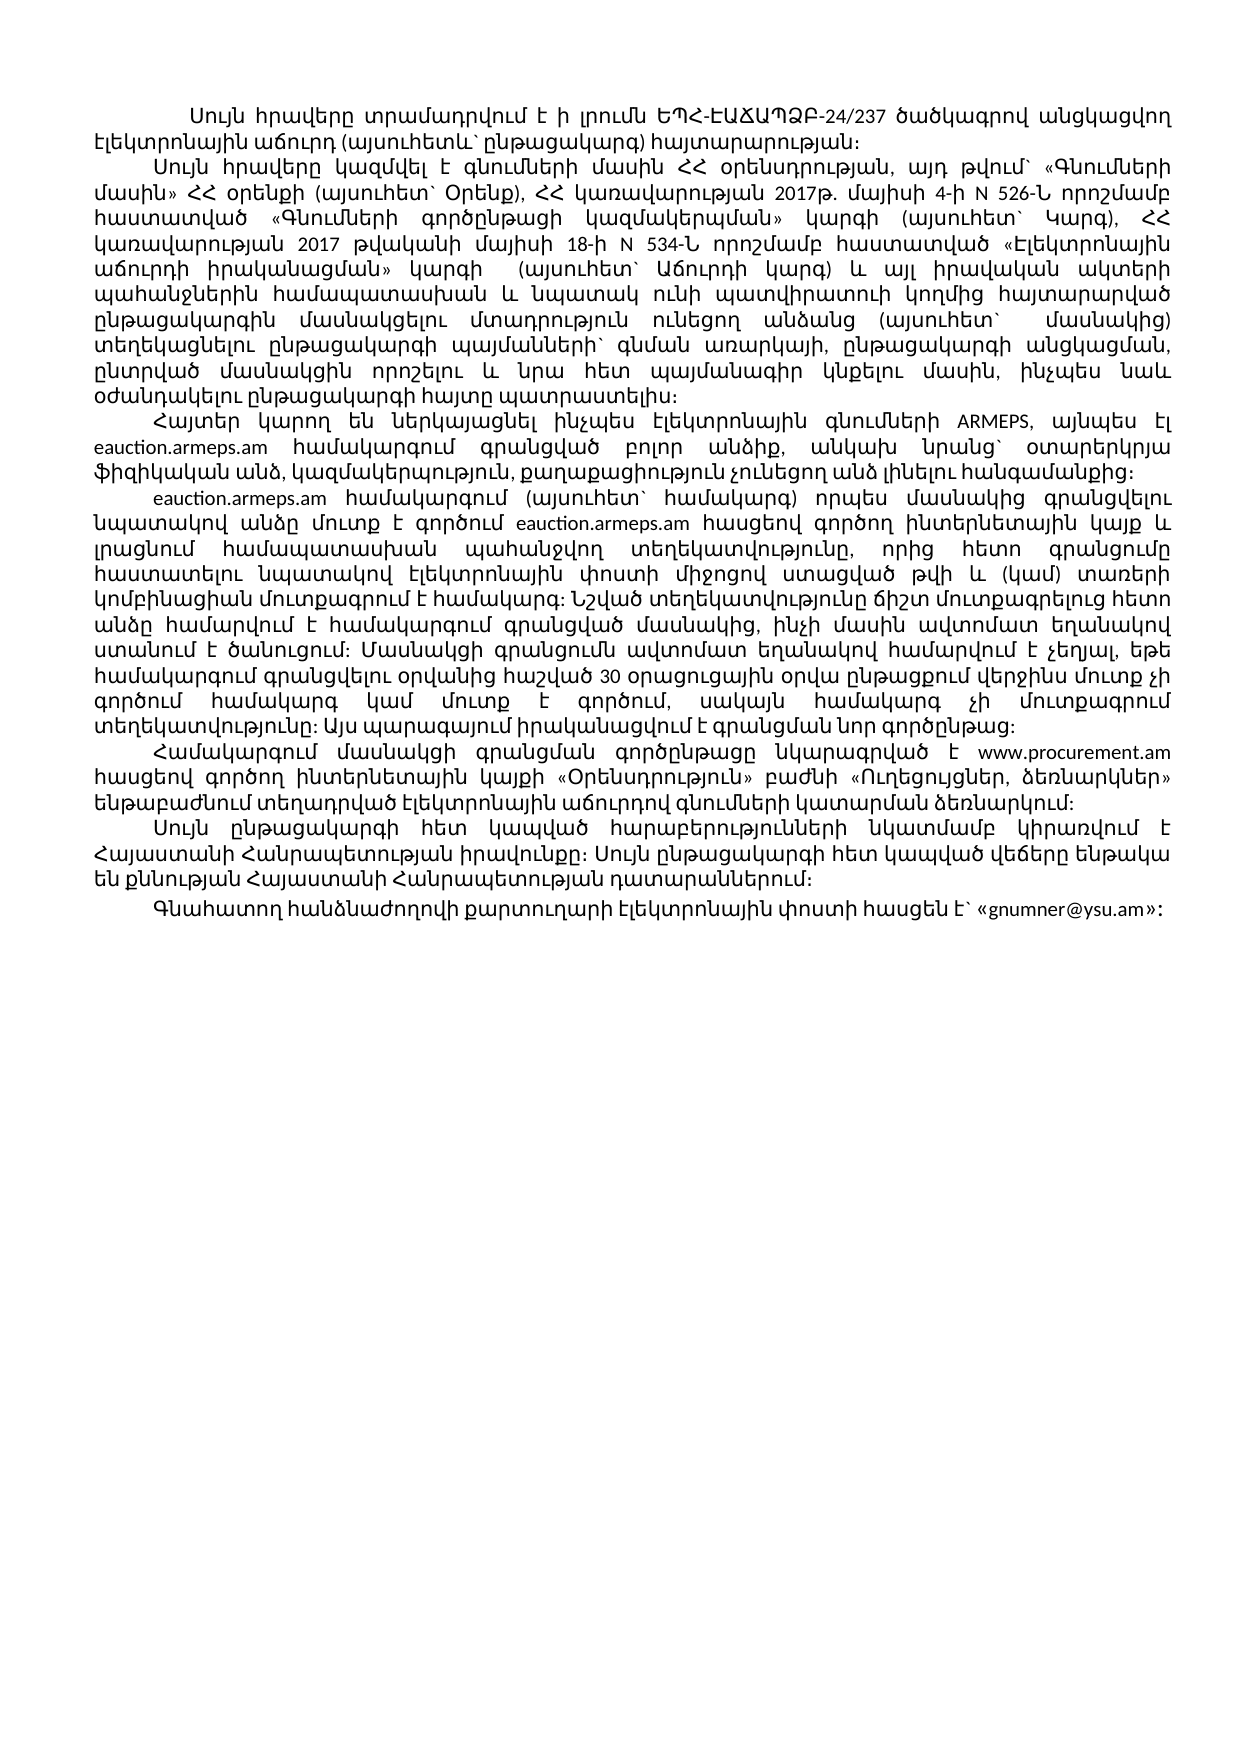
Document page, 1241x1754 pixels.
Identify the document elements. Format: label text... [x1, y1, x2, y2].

text Հայտեր կարող են ներկայացնել ինչպես էլեկտրոնային գնումների ARMEPS, այնպես էլ eauction.armeps.am համակարգում գրանցված բոլոր անձիք, անկախ նրանց` օտարերկրյա ֆիզիկական անձ, կազմակերպություն, քաղաքացիություն չունեցող անձ լինելու հանգամանքից։ [94, 409, 1171, 485]
text Համակարգում մասնակցի գրանցման գործընթացը նկարագրված է www.procurement.am հասցեով գործող ինտերնետային կայքի «Օրենսդրություն» բաժնի «Ուղեցույցներ, ձեռնարկներ» ենթաբաժնում տեղադրված էլեկտրոնային աճուրդով գնումների կատարման ձեռնարկում: [94, 739, 1171, 815]
text eauction.armeps.am համակարգում (այսուհետ` համակարգ) որպես մասնակից գրանցվելու նպատակով անձը մուտք է գործում eauction.armeps.am հասցեով գործող ինտերնետային կայք և լրացնում համապատասխան պահանջվող տեղեկատվությունը, որից հետո գրանցումը հաստատելու նպատակով էլեկտրոնային փոստի միջոցով ստացված թվի և (կամ) տառերի կոմբինացիան մուտքագրում է համակարգ: Նշված տեղեկատվությունը ճիշտ մուտքագրելուց հետո անձը համարվում է համակարգում գրանցված մասնակից, ինչի մասին ավտոմատ եղանակով ստանում է ծանուցում: Մասնակցի գրանցումն ավտոմատ եղանակով համարվում է չեղյալ, եթե համակարգում գրանցվելու օրվանից հաշված 30 օրացուցային օրվա ընթացքում վերջինս մուտք չի գործում համակարգ կամ մուտք է գործում, սակայն համակարգ չի մուտքագրում տեղեկատվությունը: Այս պարագայում իրականացվում է գրանցման նոր գործընթաց: [94, 485, 1171, 739]
text Գնահատող հանձնաժողովի քարտուղարի էլեկտրոնային փոստի հասցեն է` «gnumner@ysu.am»: [94, 892, 1171, 922]
text Սույն ընթացակարգի հետ կապված հարաբերությունների նկատմամբ կիրառվում է Հայաստանի Հանրապետության իրավունքը։ Սույն ընթացակարգի հետ կապված վեճերը ենթակա են քննության Հայաստանի Հանրապետության դատարաններում։ [94, 815, 1171, 892]
text Սույն հրավերը կազմվել է գնումների մասին ՀՀ օրենսդրության, այդ թվում` «Գնումների մասին» ՀՀ օրենքի (այսուհետ` Օրենք), ՀՀ կառավարության 2017թ. մայիսի 4-ի N 526-Ն որոշմամբ հաստատված «Գնումների գործընթացի կազմակերպման» կարգի (այսուհետ` Կարգ), ՀՀ կառավարության 2017 թվականի մայիսի 18-ի N 534-Ն որոշմամբ հաստատված «Էլեկտրոնային աճուրդի իրականացման» կարգի (այսուհետ` Աճուրդի կարգ) և այլ իրավական ակտերի պահանջներին համապատասխան և նպատակ ունի պատվիրատուի կողմից հայտարարված ընթացակարգին մասնակցելու մտադրություն ունեցող անձանց (այսուհետ` մասնակից) տեղեկացնելու ընթացակարգի պայմանների` գնման առարկայի, ընթացակարգի անցկացման, ընտրված մասնակցին որոշելու և նրա հետ պայմանագիր կնքելու մասին, ինչպես նաև օժանդակելու ընթացակարգի հայտը պատրաստելիս։ [94, 154, 1171, 409]
text Սույն հրավերը տրամադրվում է ի լրումն ԵՊՀ-ԷԱՃԱՊՁԲ-24/237 ծածկագրով անցկացվող էլեկտրոնային աճուրդ (այսուհետև` ընթացակարգ) հայտարարության։ [94, 104, 1171, 154]
